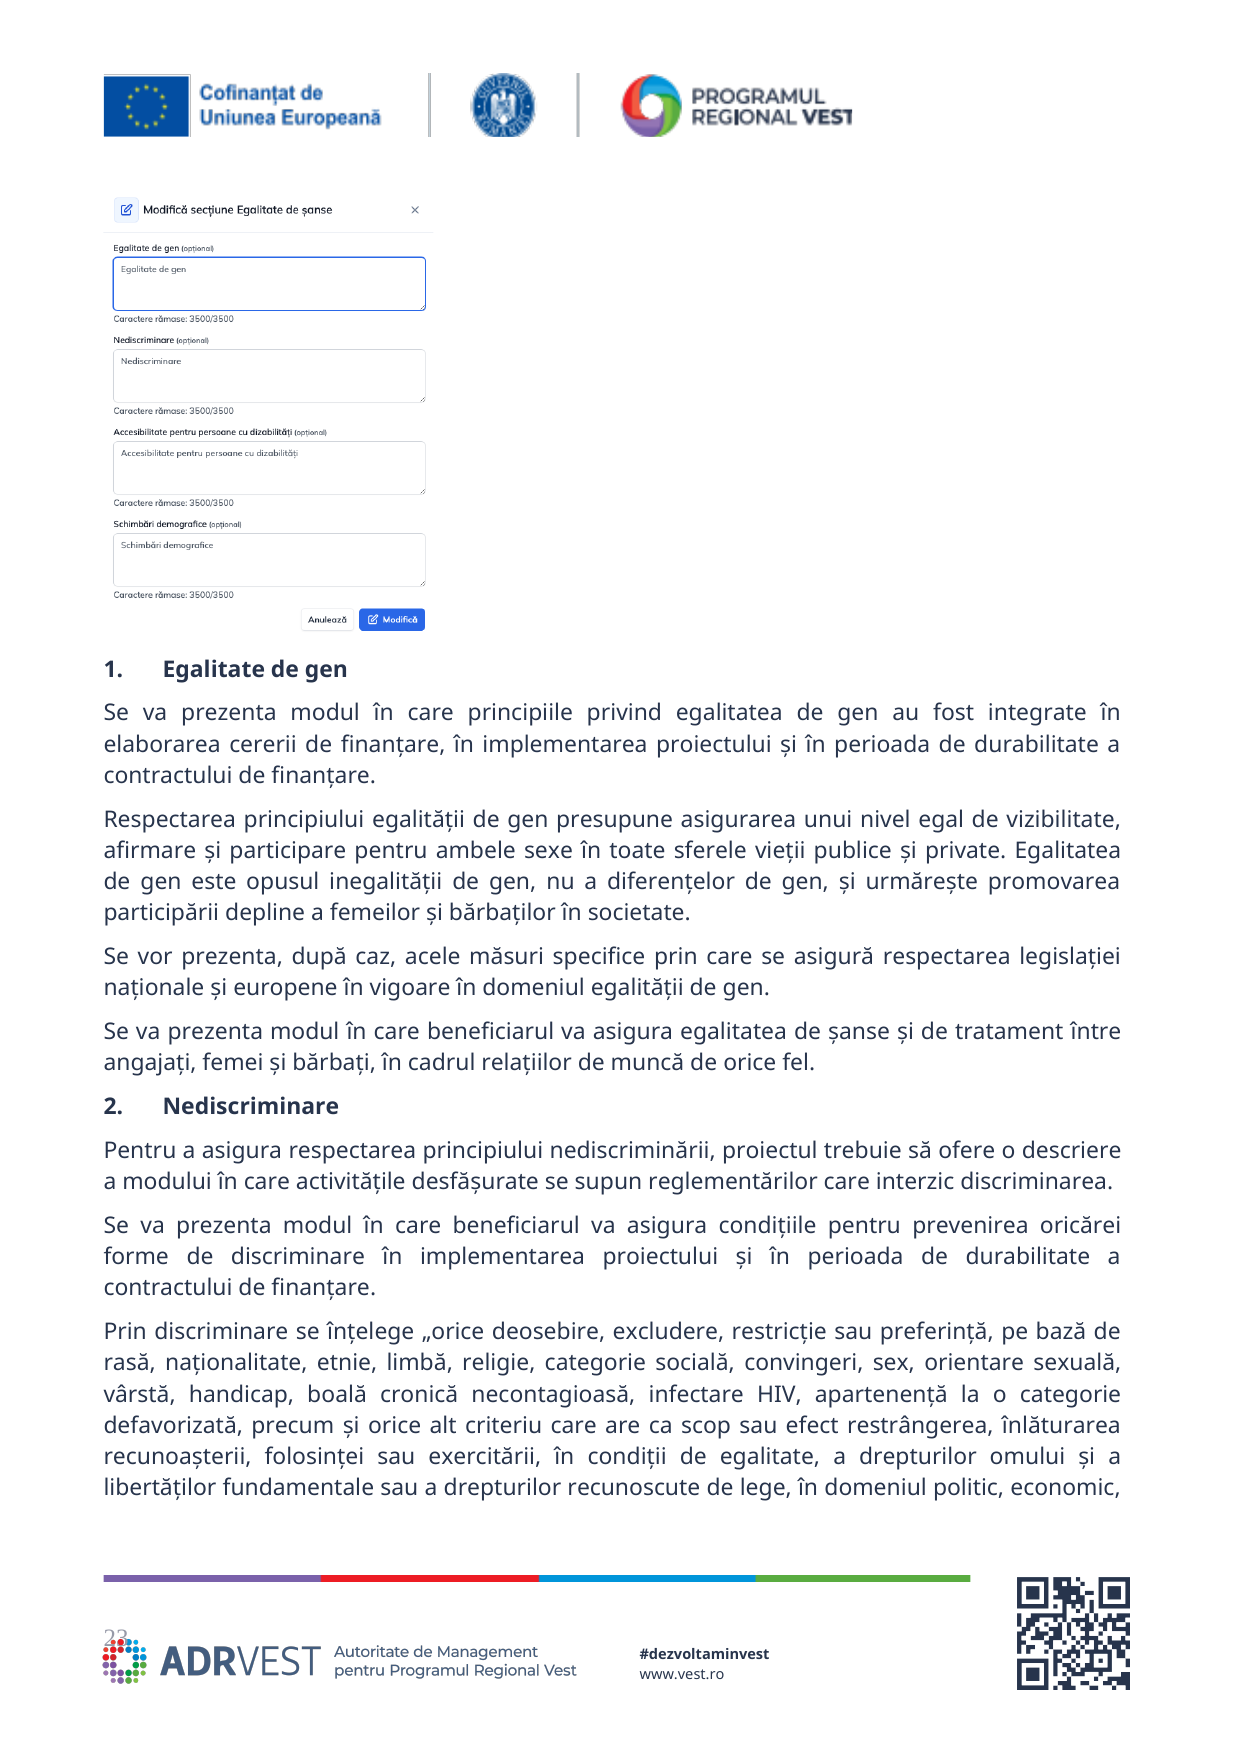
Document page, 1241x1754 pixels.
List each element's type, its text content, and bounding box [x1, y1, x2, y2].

text Respectarea principiului egalității de gen presupune asigurarea unui nivel egal de vizibilitate, afirmare și participare pentru ambele sexe în toate sferele vieții publice și private. Egalitatea de gen este opusul inegalității de gen, nu a diferențelor de gen, și urmărește promovarea participării depline a femeilor și bărbaților în societate. [103, 803, 1122, 928]
picture [93, 1636, 582, 1687]
picture [103, 191, 434, 641]
text Se va prezenta modul în care beneficiarul va asigura condițiile pentru prevenirea oricărei forme de discriminare în implementarea proiectului și în perioada de durabilitate a contractului de finanțare. [103, 1209, 1122, 1303]
text Se va prezenta modul în care principiile privind egalitatea de gen au fost integrate în elaborarea cererii de finanțare, în implementarea proiectului și în perioada de durabilitate a contractului de finanțare. [103, 696, 1122, 790]
picture [1008, 1568, 1139, 1699]
text Se vor prezenta, după caz, acele măsuri specifice prin care se asigură respectarea legislației naționale și europene în vigoare în domeniul egalității de gen. [103, 940, 1122, 1003]
list Nediscriminare [103, 1090, 1122, 1121]
text Pentru a asigura respectarea principiului nediscriminării, proiectul trebuie să ofere o descriere a modului în care activitățile desfășurate se supun reglementărilor care interzic discriminarea. [103, 1134, 1122, 1196]
list Egalitate de gen [103, 653, 1122, 684]
text Se va prezenta modul în care beneficiarul va asigura egalitatea de șanse și de tratament între angajați, femei și bărbați, în cadrul relațiilor de muncă de orice fel. [103, 1015, 1122, 1078]
